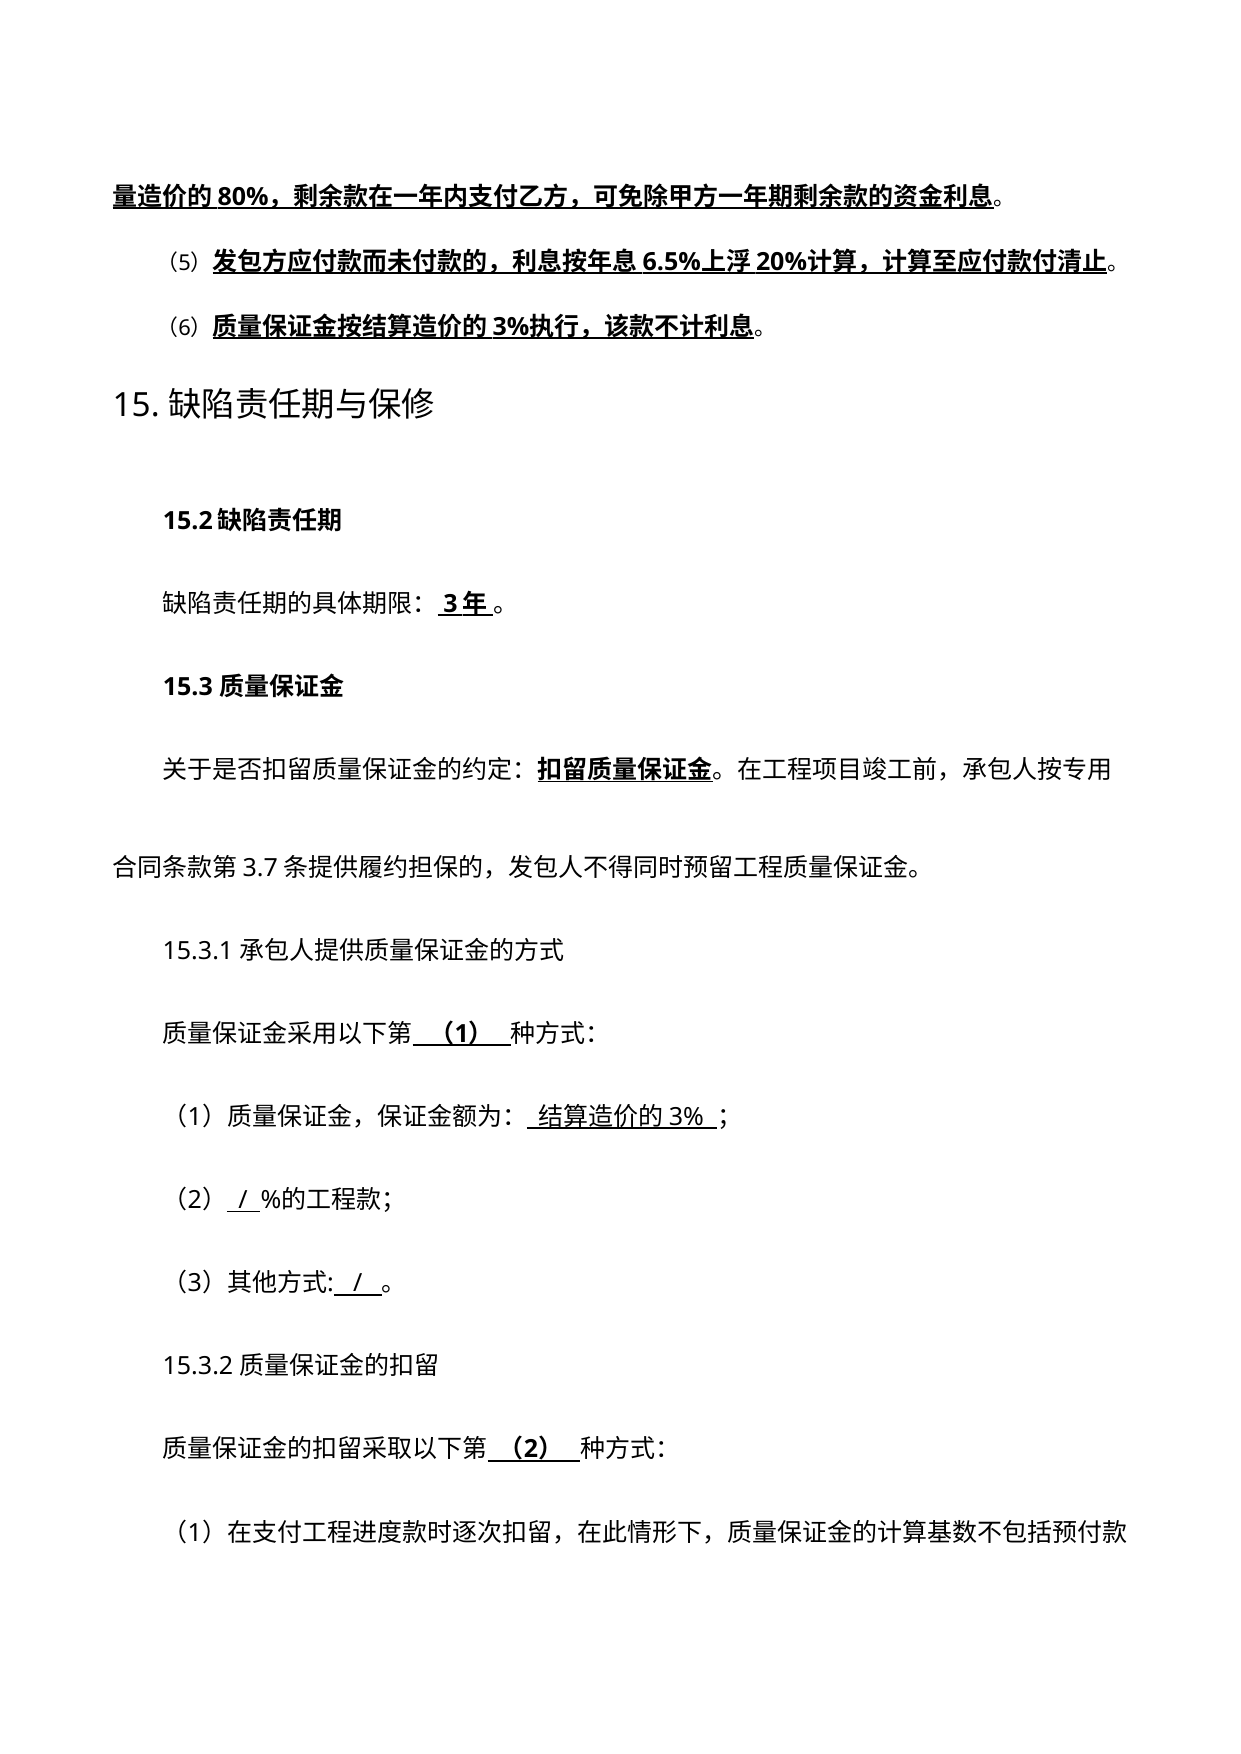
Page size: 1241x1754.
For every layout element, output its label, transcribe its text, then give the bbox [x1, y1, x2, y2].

text （1）质量保证金，保证金额为： 结算造价的 3% ； [112, 1082, 1128, 1147]
text 缺陷责任期的具体期限： 3年 。 [112, 569, 1128, 634]
text （5）发包方应付款而未付款的，利息按年息6.5%上浮20%计算，计算至应付款付清止。 [112, 227, 1128, 292]
text 15.3 质量保证金 [112, 652, 1128, 717]
text 质量保证金采用以下第 （1） 种方式： [112, 999, 1128, 1064]
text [112, 1498, 1128, 1563]
text （3）其他方式: / 。 [112, 1248, 1128, 1313]
text 15.2缺陷责任期 [112, 486, 1128, 551]
text 15.3.1 承包人提供质量保证金的方式 [112, 916, 1128, 981]
text （2） / %的工程款； [112, 1165, 1128, 1230]
text 15.3.2 质量保证金的扣留 [112, 1331, 1128, 1396]
text 质量保证金的扣留采取以下第 （2） 种方式： [112, 1414, 1128, 1479]
text （6）质量保证金按结算造价的3%执行，该款不计利息。 [112, 292, 1128, 357]
text 关于是否扣留质量保证金的约定：扣留质量保证金。在工程项目竣工前，承包人按专用合同条款第3.7条提供履约担保的，发包人不得同时预留工程质量保证金。 [112, 735, 1128, 898]
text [112, 162, 1128, 227]
text 15. 缺陷责任期与保修 [112, 369, 1128, 434]
